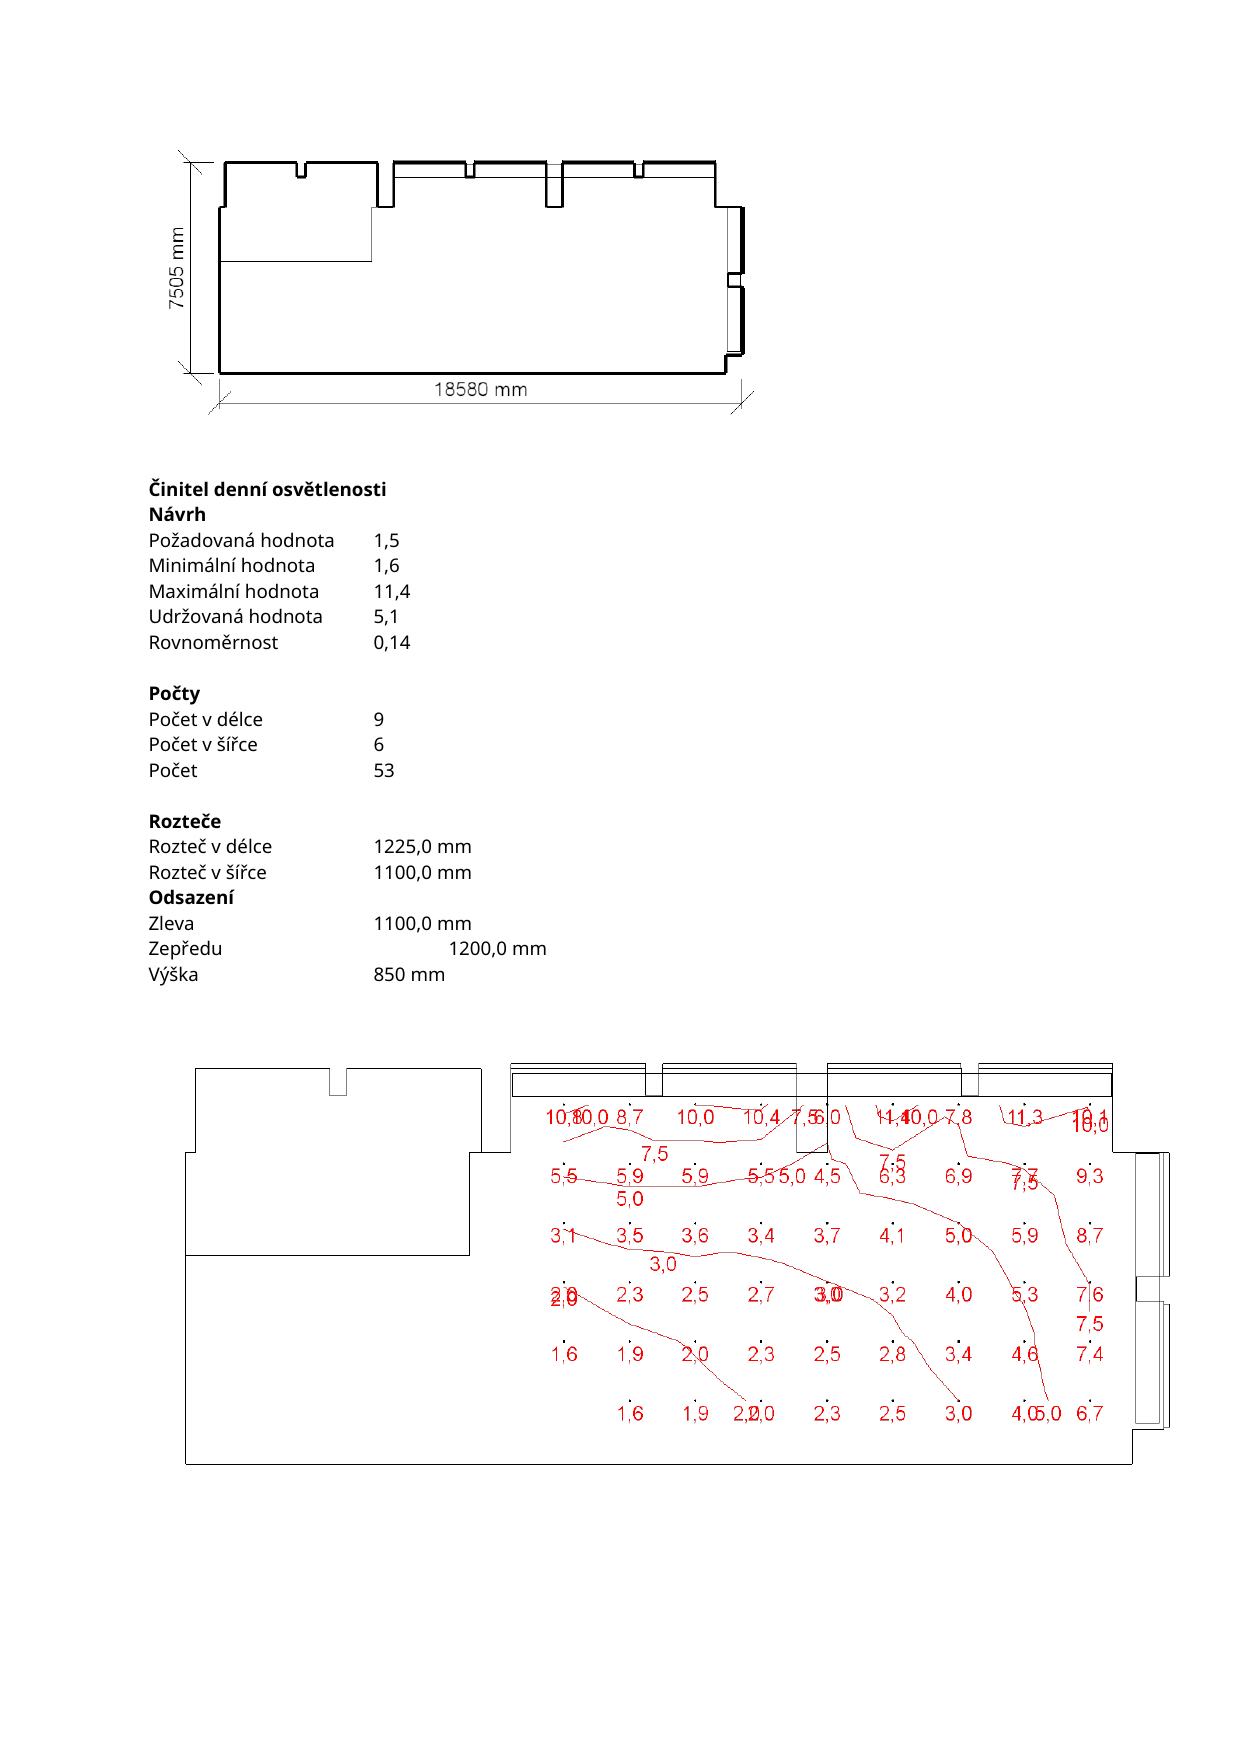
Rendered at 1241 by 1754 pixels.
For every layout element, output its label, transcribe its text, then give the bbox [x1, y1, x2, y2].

text Minimální hodnota 1,6 [148, 553, 1092, 578]
text Činitel denní osvětlenosti [148, 476, 1092, 502]
text Rozteč v délce 1225,0 mm [148, 833, 1092, 859]
text Zepředu 1200,0 mm [148, 936, 1092, 961]
text Odsazení [148, 884, 1092, 910]
text Maximální hodnota 11,4 [148, 578, 1092, 604]
text Rovnoměrnost 0,14 [148, 629, 1092, 655]
text Počet v šířce 6 [148, 731, 1092, 757]
text Výška 850 mm [148, 961, 1092, 987]
text Počet 53 [148, 757, 1092, 782]
picture [148, 132, 774, 426]
text Udržovaná hodnota 5,1 [148, 604, 1092, 629]
text Počet v délce 9 [148, 706, 1092, 731]
text Počty [148, 680, 1092, 706]
text Rozteč v šířce 1100,0 mm [148, 859, 1092, 884]
picture [148, 1037, 1205, 1501]
text Rozteče [148, 808, 1092, 833]
text Návrh [148, 502, 1092, 527]
text Požadovaná hodnota 1,5 [148, 527, 1092, 553]
text Zleva 1100,0 mm [148, 910, 1092, 936]
